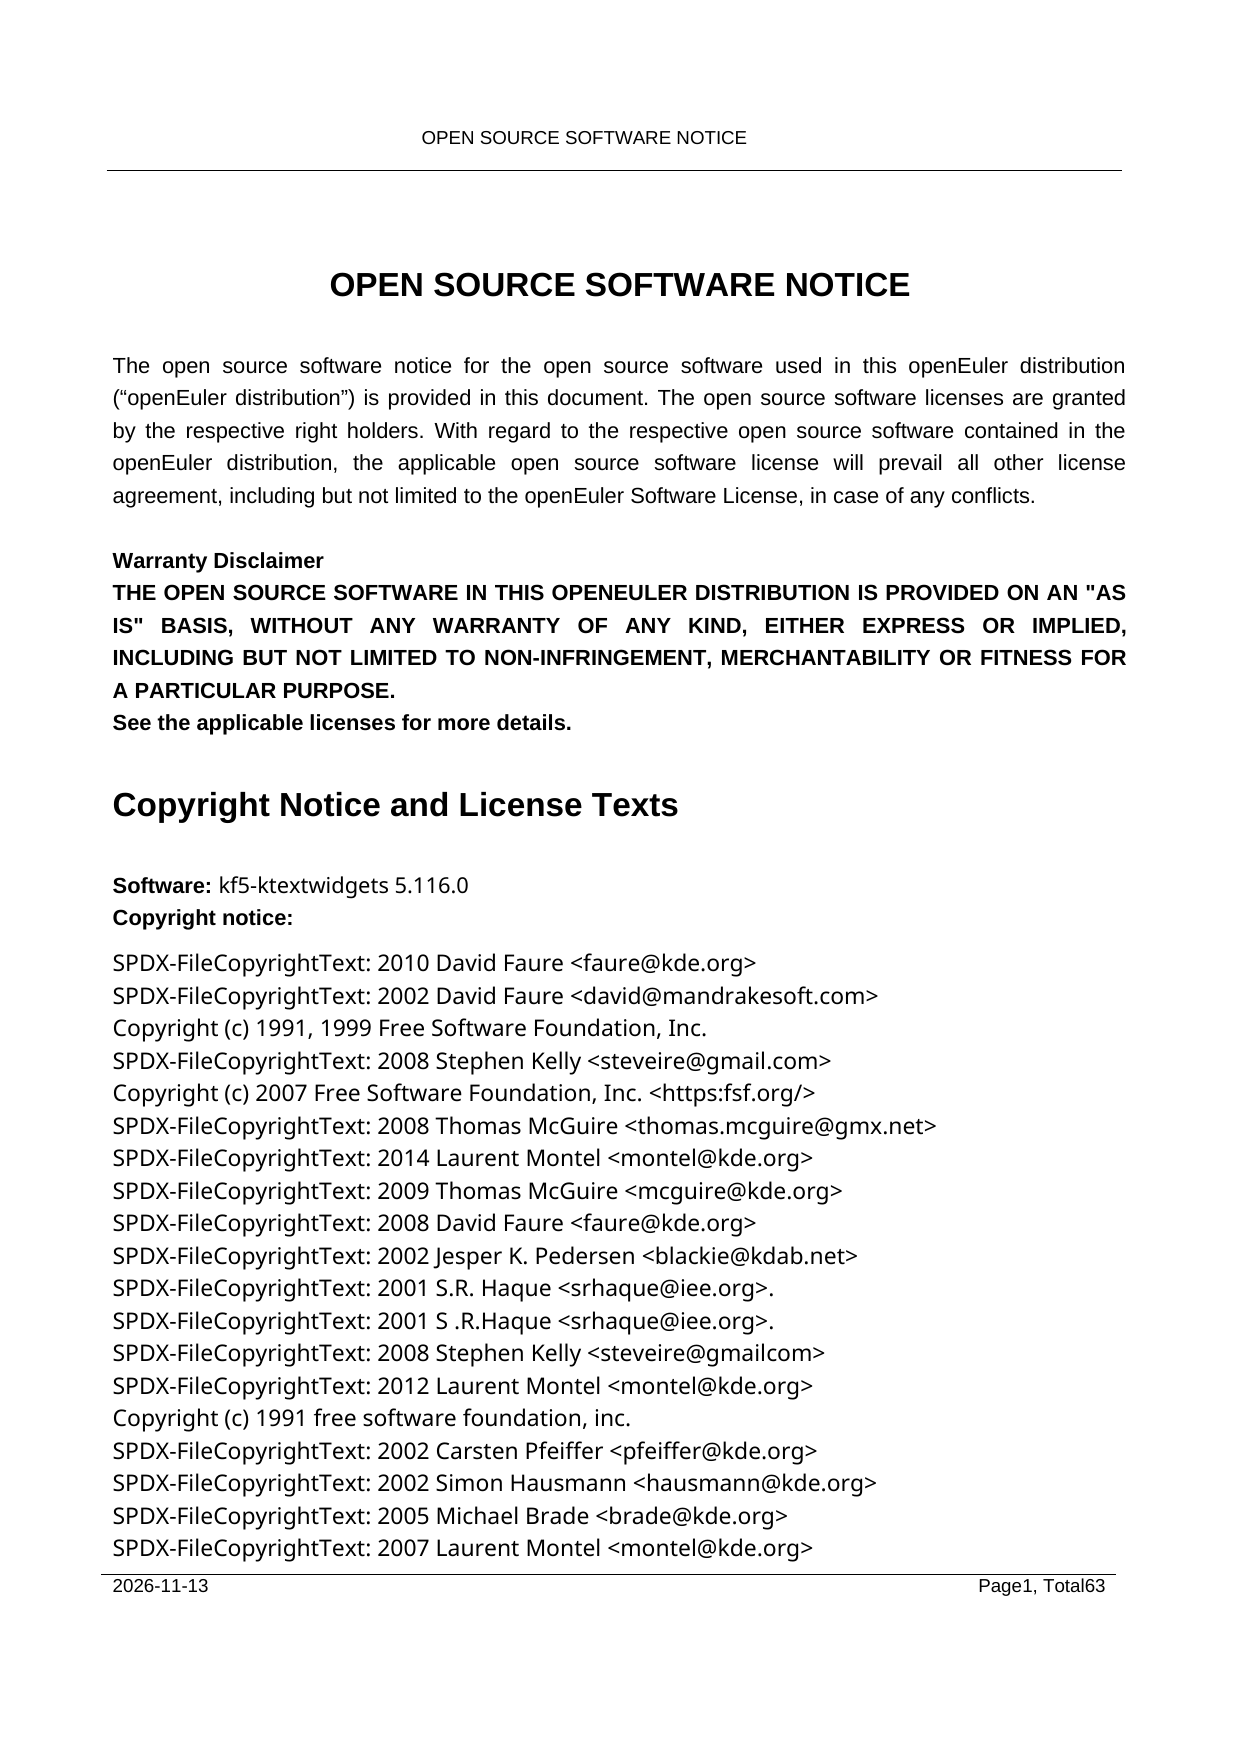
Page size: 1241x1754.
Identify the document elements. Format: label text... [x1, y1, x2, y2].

text Copyright Notice and License Texts [112, 771, 1128, 836]
text The open source software notice for the open source software used in this openEuler distribution (“openEuler distribution”) is provided in this document. The open source software licenses are granted by the respective right holders. With regard to the respective open source software contained in the openEuler distribution, the applicable open source software license will prevail all other license agreement, including but not limited to the openEuler Software License, in case of any conflicts. [112, 349, 1128, 511]
text OPEN SOURCE SOFTWARE NOTICE [112, 251, 1128, 316]
title Software: kf5-ktextwidgets 5.116.0 [112, 869, 1128, 901]
text Copyright notice: [112, 901, 1128, 934]
text THE OPEN SOURCE SOFTWARE IN THIS OPENEULER DISTRIBUTION IS PROVIDED ON AN "AS IS" BASIS, WITHOUT ANY WARRANTY OF ANY KIND, EITHER EXPRESS OR IMPLIED, INCLUDING BUT NOT LIMITED TO NON-INFRINGEMENT, MERCHANTABILITY OR FITNESS FOR A PARTICULAR PURPOSE. See the applicable licenses for more details. [112, 576, 1128, 739]
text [112, 947, 1128, 1564]
text Warranty Disclaimer [112, 544, 1128, 576]
